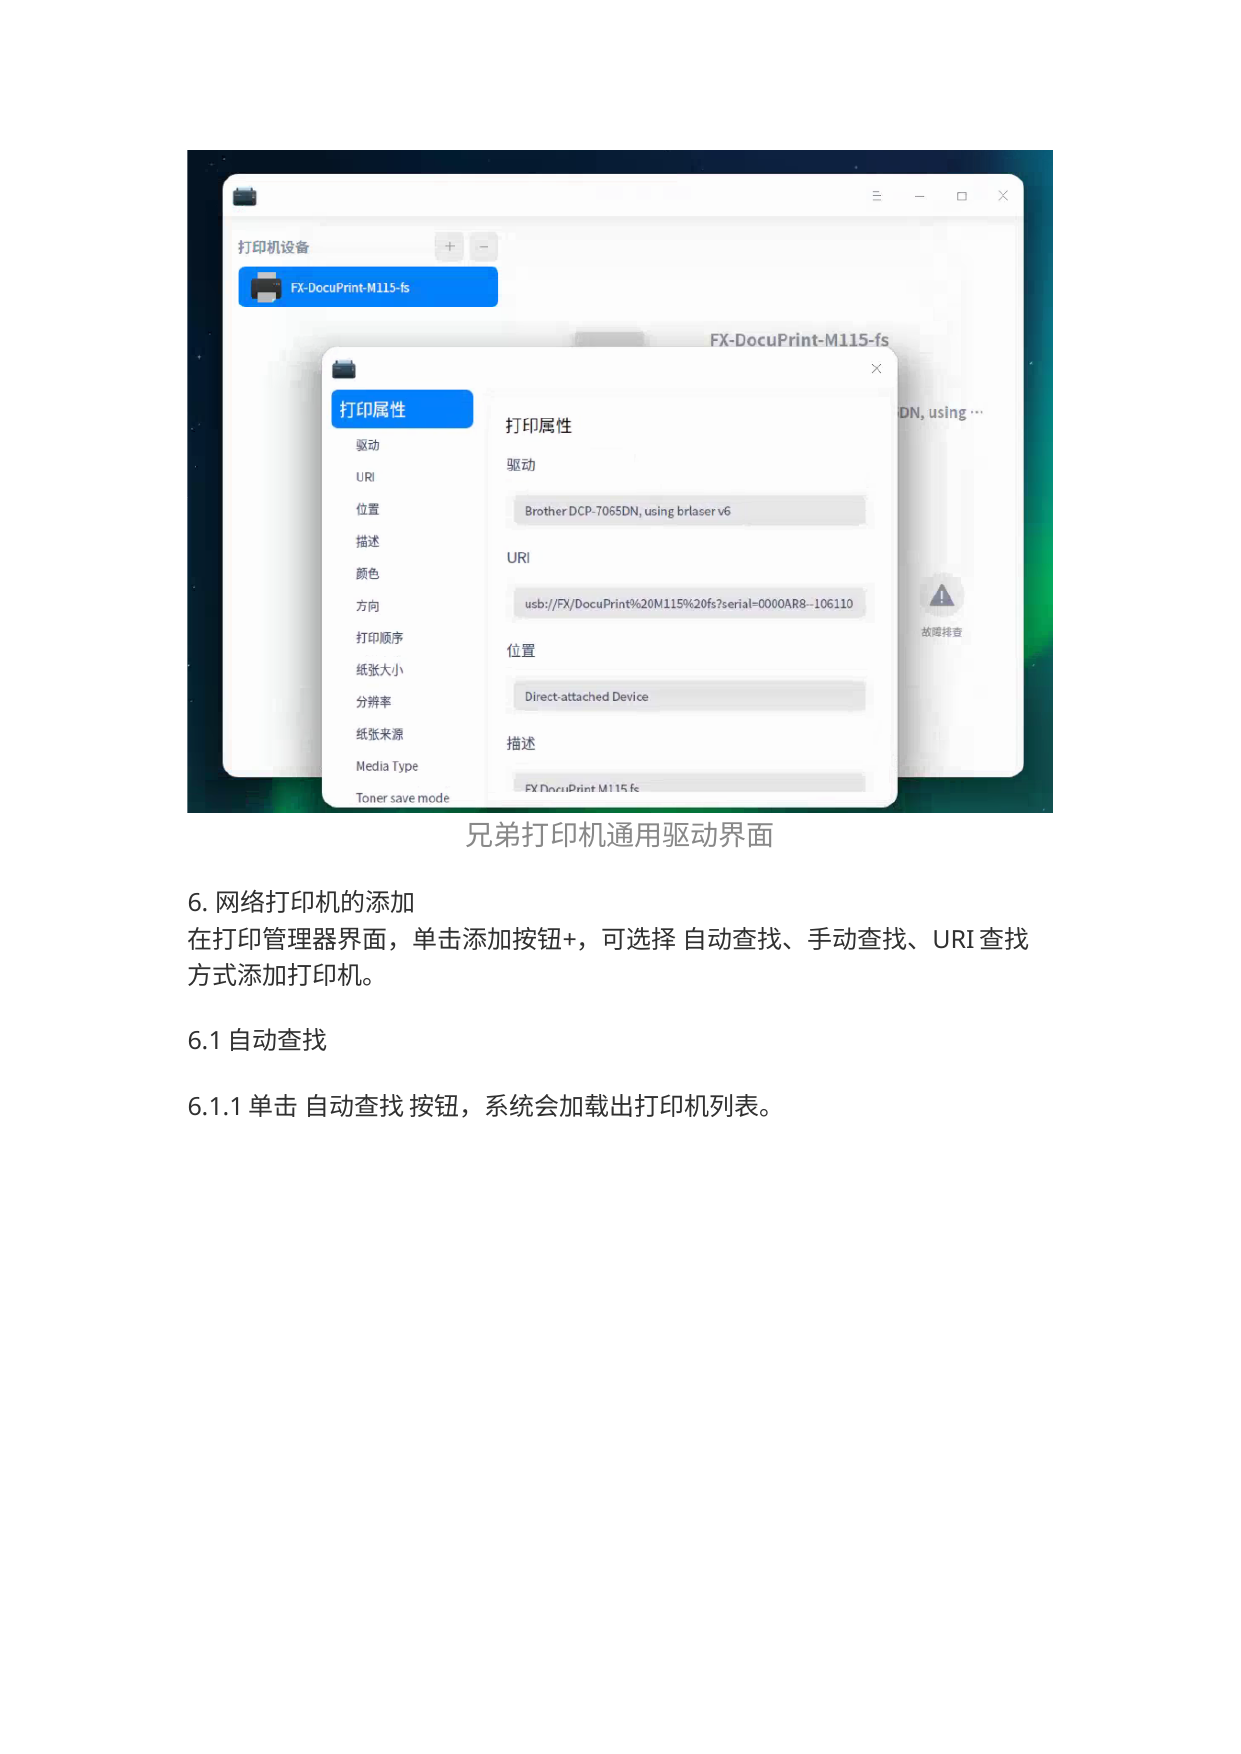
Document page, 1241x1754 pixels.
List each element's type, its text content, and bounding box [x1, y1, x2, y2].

text 6.1自动查找 [187, 1021, 1053, 1057]
text 6. 网络打印机的添加 [187, 883, 1053, 919]
text 兄弟打印机通用驱动界面 [187, 813, 1053, 854]
text 6.1.1单击 自动查找 按钮，系统会加载出打印机列表。 [187, 1086, 1053, 1122]
text 在打印管理器界面，单击添加按钮+，可选择 自动查找、手动查找、URI查找 方式添加打印机。 [187, 919, 1053, 992]
picture [187, 150, 1053, 813]
